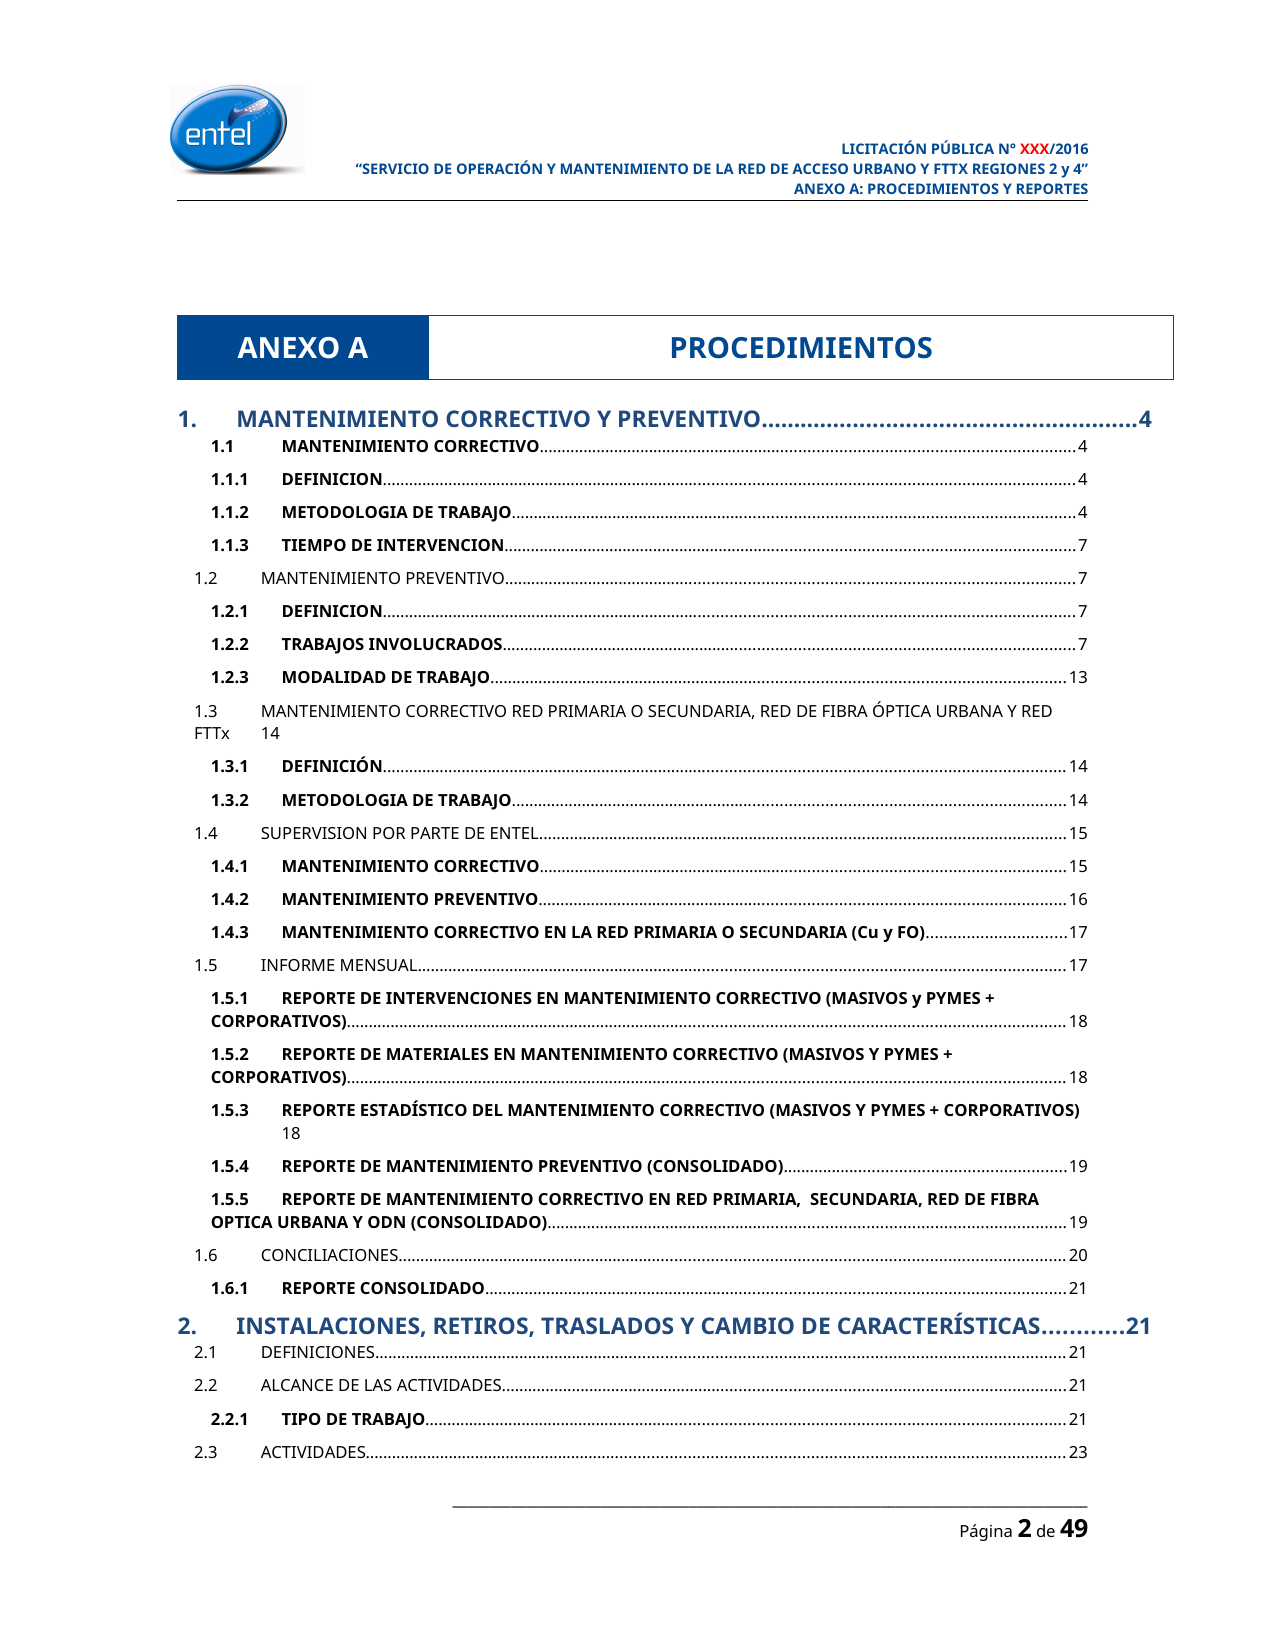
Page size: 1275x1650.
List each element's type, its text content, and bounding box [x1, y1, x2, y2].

text 1.4.2 MANTENIMIENTO PREVENTIVO 16 [211, 888, 1088, 910]
text 1.1 MANTENIMIENTO CORRECTIVO 4 [211, 434, 1088, 457]
text 1.1.3 TIEMPO DE INTERVENCION 7 [211, 534, 1088, 556]
text 1.5.5 REPORTE DE MANTENIMIENTO CORRECTIVO EN RED PRIMARIA, SECUNDARIA, RED DE FIBRA OPTICA URBANA Y ODN (CONSOLIDADO) 19 [211, 1188, 1088, 1233]
text 2.3 ACTIVIDADES 23 [194, 1440, 1088, 1463]
picture [169, 83, 305, 175]
table_header PROCEDIMIENTOS [429, 316, 1173, 379]
text 2. INSTALACIONES, RETIROS, TRASLADOS Y CAMBIO DE CARACTERÍSTICAS 21 [177, 1310, 1088, 1341]
text 1.2.2 TRABAJOS INVOLUCRADOS 7 [211, 633, 1088, 656]
text 1.5.4 REPORTE DE MANTENIMIENTO PREVENTIVO (CONSOLIDADO) 19 [211, 1154, 1088, 1177]
text 1.2 MANTENIMIENTO PREVENTIVO 7 [194, 567, 1088, 589]
text 1.2.1 DEFINICION 7 [211, 600, 1088, 623]
text 1.6 CONCILIACIONES 20 [194, 1243, 1088, 1266]
text 1.5.1 REPORTE DE INTERVENCIONES EN MANTENIMIENTO CORRECTIVO (MASIVOS y PYMES + CORPORATIVOS) 18 [211, 987, 1088, 1032]
text 1. MANTENIMIENTO CORRECTIVO Y PREVENTIVO 4 [177, 403, 1088, 434]
text 1.1.1 DEFINICION 4 [211, 467, 1088, 490]
text 1.3.2 METODOLOGIA DE TRABAJO 14 [211, 788, 1088, 811]
text 1.4 SUPERVISION POR PARTE DE ENTEL 15 [194, 821, 1088, 844]
text 2.2 ALCANCE DE LAS ACTIVIDADES 21 [194, 1374, 1088, 1397]
text 1.2.3 MODALIDAD DE TRABAJO 13 [211, 666, 1088, 689]
text 2.2.1 TIPO DE TRABAJO 21 [211, 1407, 1088, 1430]
text 1.5.2 REPORTE DE MATERIALES EN MANTENIMIENTO CORRECTIVO (MASIVOS Y PYMES + CORPORATIVOS) 18 [211, 1043, 1088, 1088]
text 1.4.1 MANTENIMIENTO CORRECTIVO 15 [211, 854, 1088, 877]
text 1.3 MANTENIMIENTO CORRECTIVO RED PRIMARIA O SECUNDARIA, RED DE FIBRA ÓPTICA URBANA Y RED FTTx 14 [194, 699, 1088, 745]
text 2.1 DEFINICIONES 21 [194, 1341, 1088, 1364]
text 1.5 INFORME MENSUAL 17 [194, 954, 1088, 977]
text 1.1.2 METODOLOGIA DE TRABAJO 4 [211, 501, 1088, 523]
text 1.5.3 REPORTE ESTADÍSTICO DEL MANTENIMIENTO CORRECTIVO (MASIVOS Y PYMES + CORPORATIVOS) 18 [211, 1099, 1088, 1144]
text 1.3.1 DEFINICIÓN 14 [211, 755, 1088, 778]
text 1.6.1 REPORTE CONSOLIDADO 21 [211, 1277, 1088, 1299]
text 1.4.3 MANTENIMIENTO CORRECTIVO EN LA RED PRIMARIA O SECUNDARIA (Cu y FO) 17 [211, 921, 1088, 943]
table_header ANEXO A [178, 316, 428, 379]
